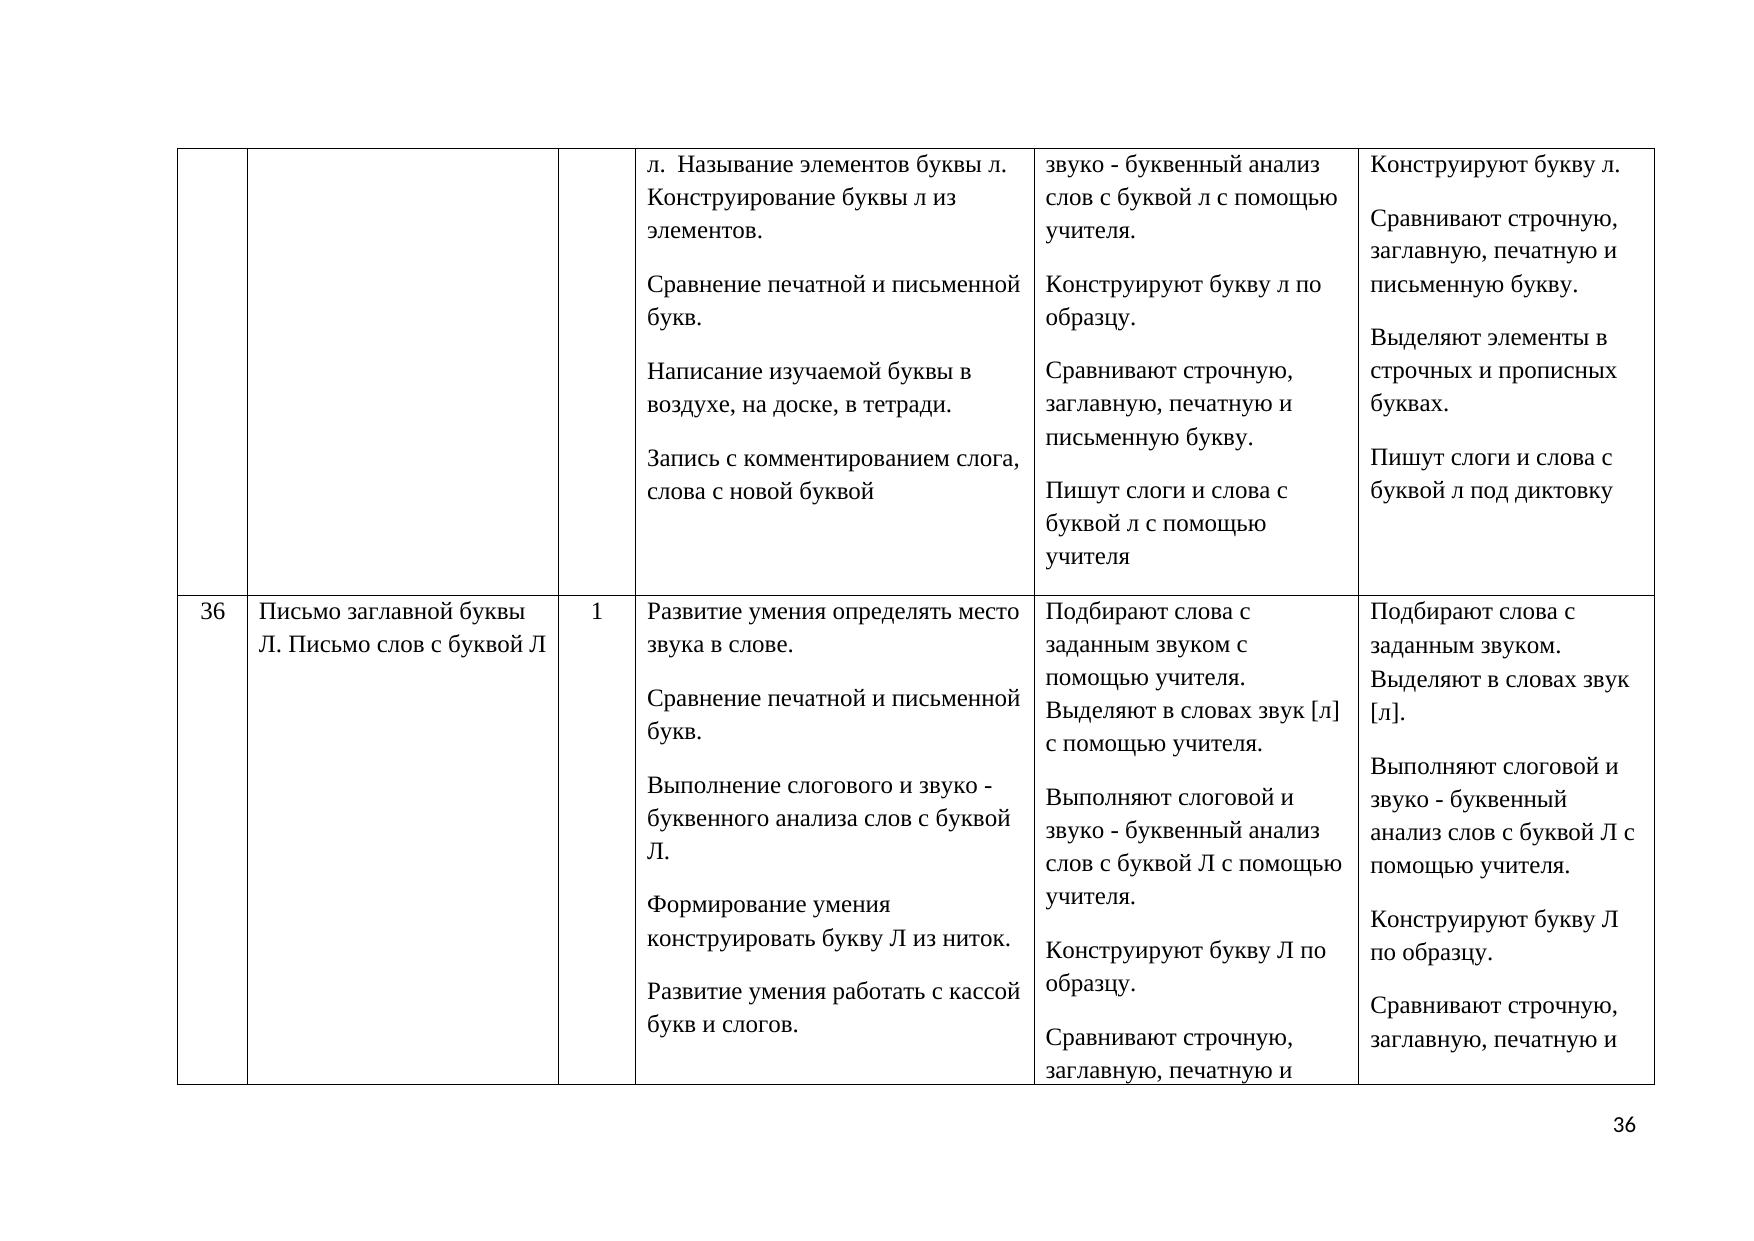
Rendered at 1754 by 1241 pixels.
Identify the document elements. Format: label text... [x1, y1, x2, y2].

table_cell 36 [178, 596, 247, 1083]
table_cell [1035, 596, 1358, 1083]
table_header 1 [559, 149, 635, 595]
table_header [1359, 149, 1654, 595]
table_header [636, 149, 1034, 595]
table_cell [1359, 596, 1654, 1083]
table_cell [636, 596, 1034, 1083]
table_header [1035, 149, 1358, 595]
table_cell 1 [559, 596, 635, 1083]
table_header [248, 149, 558, 595]
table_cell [248, 596, 558, 1083]
table_header 35 [178, 149, 247, 595]
